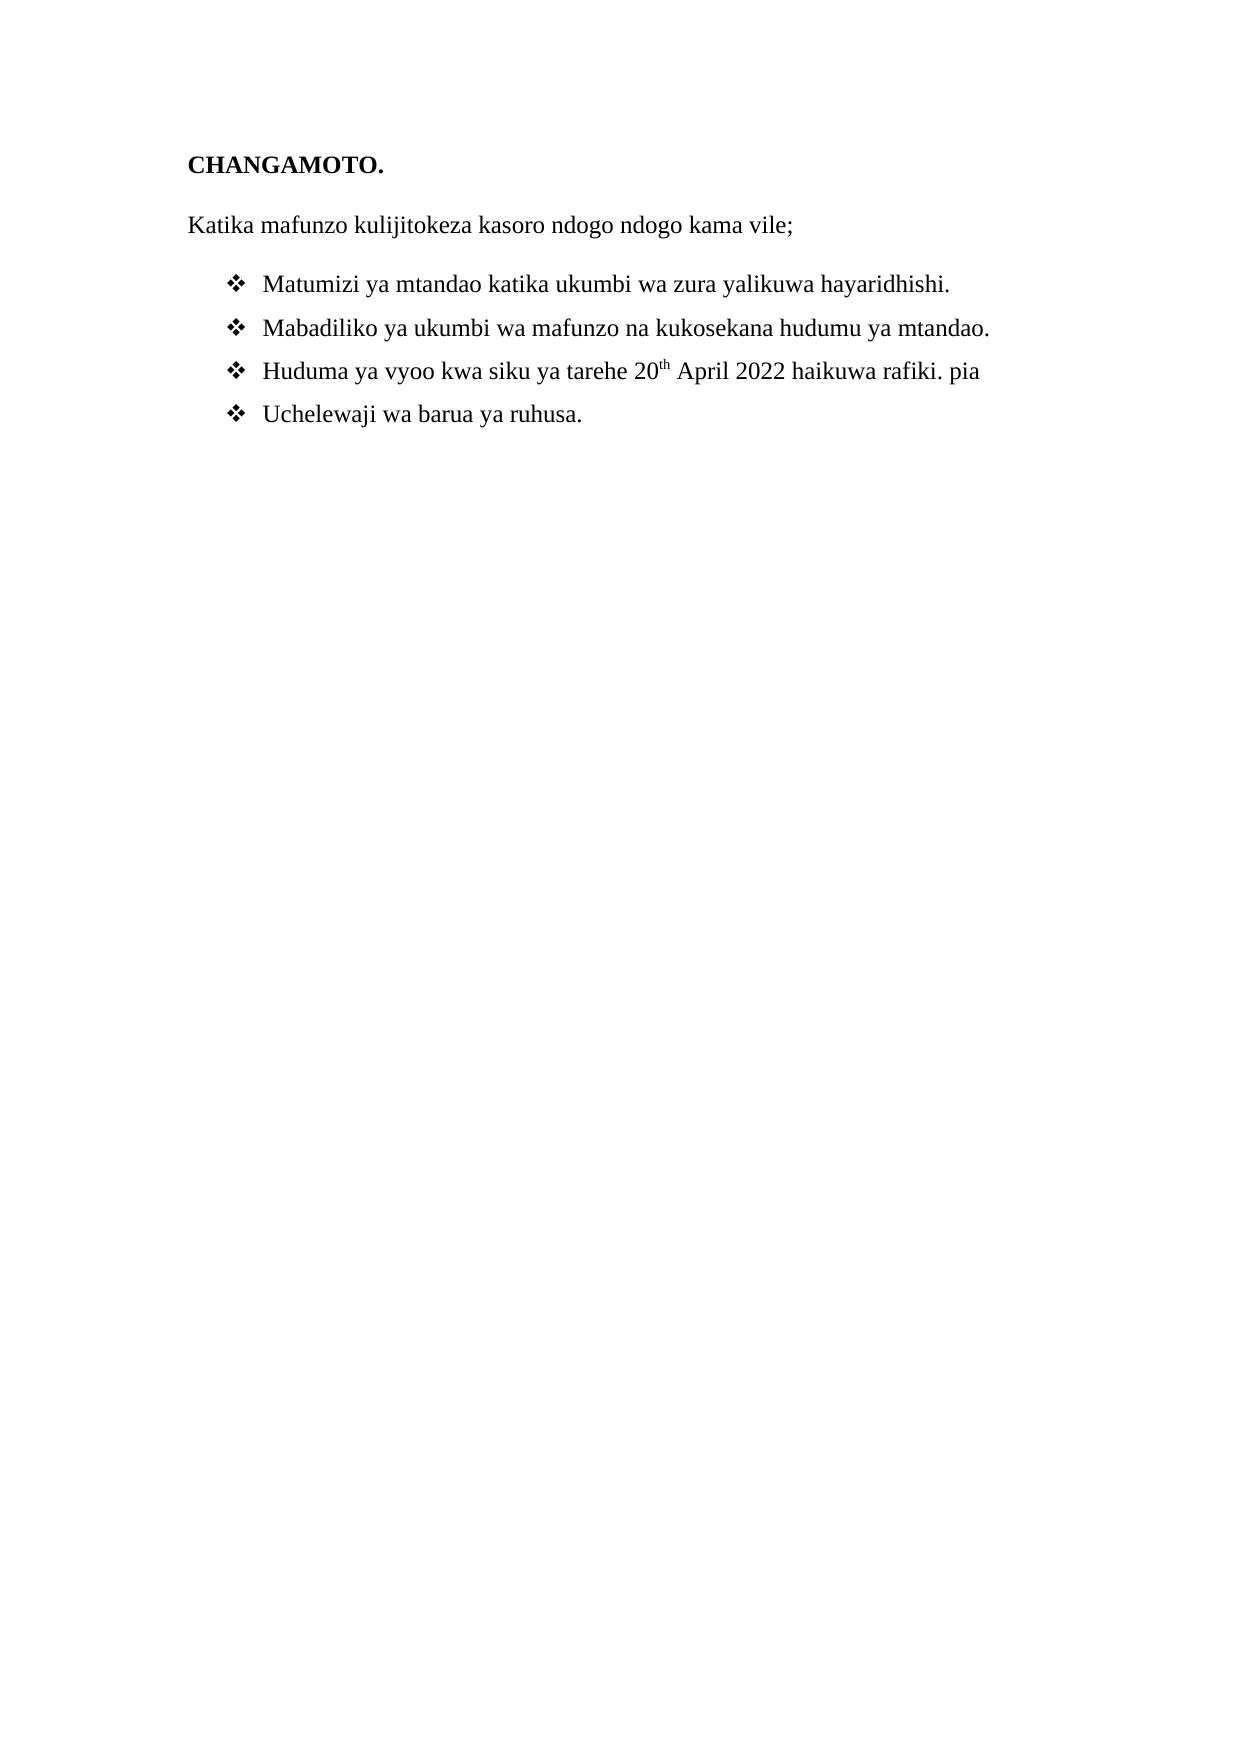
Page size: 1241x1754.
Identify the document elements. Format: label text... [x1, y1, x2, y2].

text Katika mafunzo kulijitokeza kasoro ndogo ndogo kama vile; [187, 210, 1090, 238]
list Mabadiliko ya ukumbi wa mafunzo na kukosekana hudumu ya mtandao. [225, 313, 1090, 341]
list Uchelewaji wa barua ya ruhusa. [225, 399, 1090, 428]
text CHANGAMOTO. [187, 150, 1090, 179]
list Huduma ya vyoo kwa siku ya tarehe 20th April 2022 haikuwa rafiki. pia [225, 356, 1090, 384]
list Matumizi ya mtandao katika ukumbi wa zura yalikuwa hayaridhishi. [225, 269, 1090, 298]
